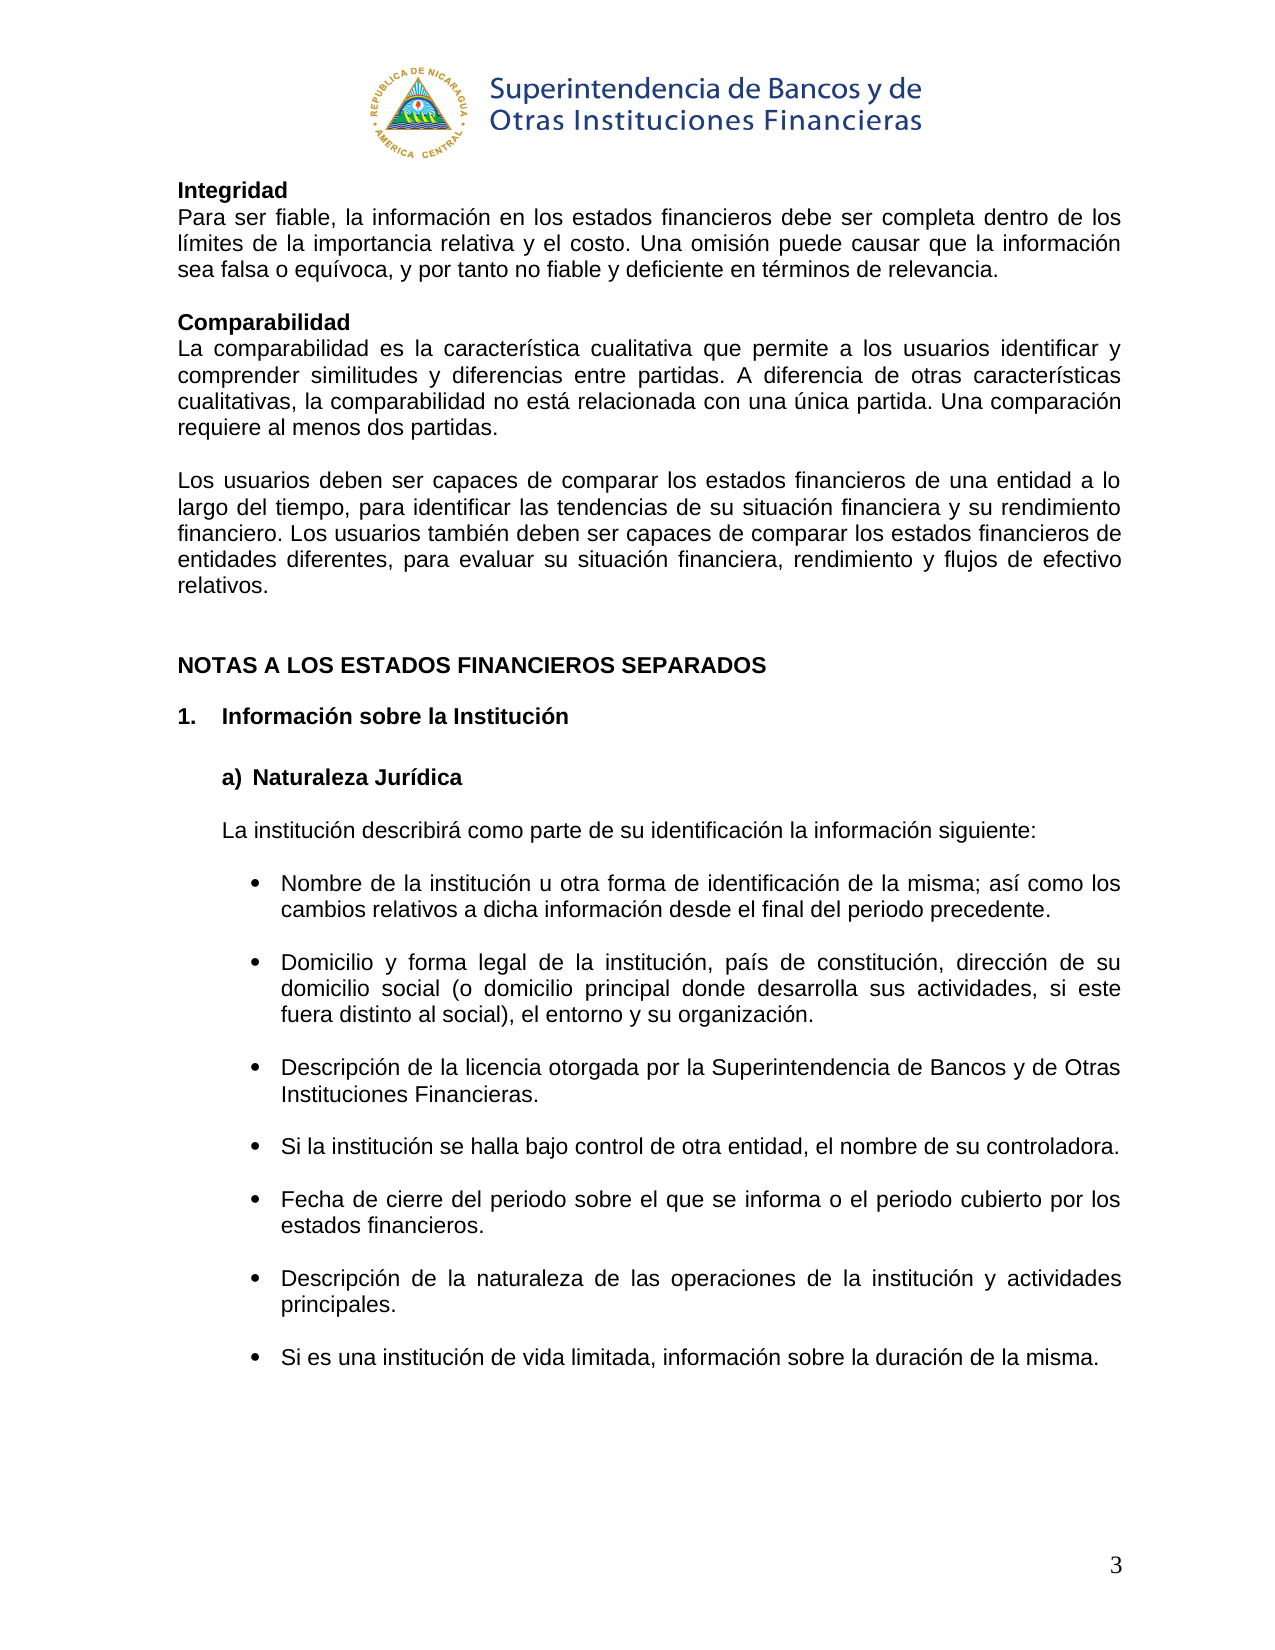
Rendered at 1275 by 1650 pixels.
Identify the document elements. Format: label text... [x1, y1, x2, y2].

subtitle Información sobre la Institución [177, 703, 1122, 729]
picture [357, 56, 942, 169]
list Domicilio y forma legal de la institución, país de constitución, dirección de su domicilio social (o domicilio principal donde desarrolla sus actividades, si este fuera distinto al social), el entorno y su organización. [251, 949, 1122, 1028]
list Si es una institución de vida limitada, información sobre la duración de la misma. [251, 1344, 1122, 1370]
list Naturaleza Jurídica [222, 764, 1122, 791]
text Para ser fiable, la información en los estados financieros debe ser completa dentro de los límites de la importancia relativa y el costo. Una omisión puede causar que la información sea falsa o equívoca, y por tanto no fiable y deficiente en términos de relevancia. [177, 203, 1122, 283]
subtitle NOTAS A LOS ESTADOS FINANCIEROS SEPARADOS [177, 652, 1122, 678]
text Integridad [177, 177, 1122, 203]
list Nombre de la institución u otra forma de identificación de la misma; así como los cambios relativos a dicha información desde el final del periodo precedente. [251, 870, 1122, 922]
text La comparabilidad es la característica cualitativa que permite a los usuarios identificar y comprender similitudes y diferencias entre partidas. A diferencia de otras características cualitativas, la comparabilidad no está relacionada con una única partida. Una comparación requiere al menos dos partidas. [177, 335, 1122, 441]
list Fecha de cierre del periodo sobre el que se informa o el periodo cubierto por los estados financieros. [251, 1186, 1122, 1239]
text Los usuarios deben ser capaces de comparar los estados financieros de una entidad a lo largo del tiempo, para identificar las tendencias de su situación financiera y su rendimiento financiero. Los usuarios también deben ser capaces de comparar los estados financieros de entidades diferentes, para evaluar su situación financiera, rendimiento y flujos de efectivo relativos. [177, 467, 1122, 599]
text Comparabilidad [177, 309, 1122, 335]
list Descripción de la licencia otorgada por la Superintendencia de Bancos y de Otras Instituciones Financieras. [251, 1054, 1122, 1107]
list Descripción de la naturaleza de las operaciones de la institución y actividades principales. [251, 1265, 1122, 1318]
list Si la institución se halla bajo control de otra entidad, el nombre de su controladora. [251, 1133, 1122, 1159]
text La institución describirá como parte de su identificación la información siguiente: [222, 817, 1122, 843]
